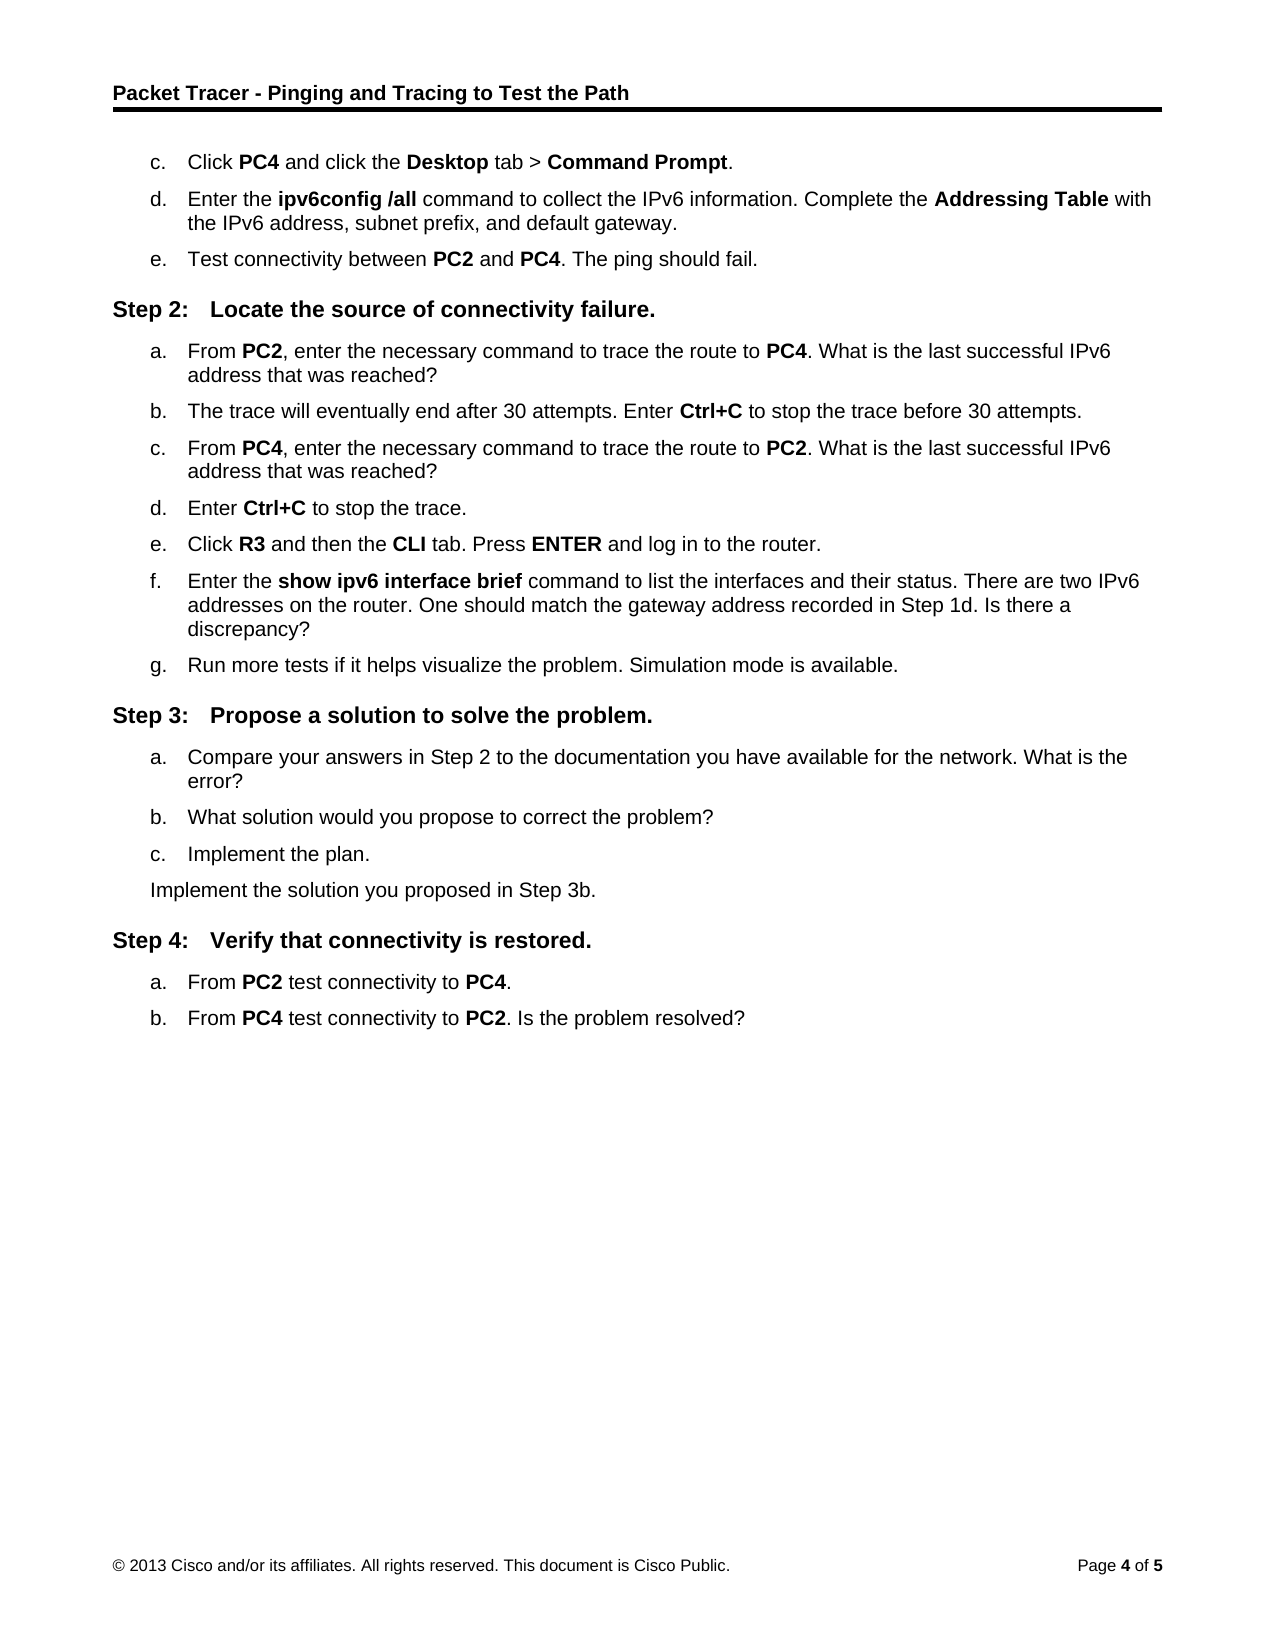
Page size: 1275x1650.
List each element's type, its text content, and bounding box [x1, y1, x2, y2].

list From PC2, enter the necessary command to trace the route to PC4. What is the last successful IPv6 address that was reached? [150, 338, 1162, 386]
list Click R3 and then the CLI tab. Press ENTER and log in to the router. [150, 532, 1162, 556]
list What solution would you propose to correct the problem? [150, 805, 1162, 829]
list Run more tests if it helps visualize the problem. Simulation mode is available. [150, 653, 1162, 677]
list Test connectivity between PC2 and PC4. The ping should fail. [150, 247, 1162, 271]
list From PC4, enter the necessary command to trace the route to PC2. What is the last successful IPv6 address that was reached? [150, 435, 1162, 483]
text Implement the solution you proposed in Step 3b. [150, 878, 1162, 902]
text From PC4 test connectivity to PC2. Is the problem resolved? [150, 1006, 1162, 1030]
text Locate the source of connectivity failure. [112, 296, 1162, 322]
list The trace will eventually end after 30 attempts. Enter Ctrl+C to stop the trace before 30 attempts. [150, 399, 1162, 423]
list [150, 186, 1162, 234]
list Compare your answers in Step 2 to the documentation you have available for the network. What is the error? [150, 745, 1162, 793]
text From PC2 test connectivity to PC4. [150, 970, 1162, 994]
list Enter the show ipv6 interface brief command to list the interfaces and their status. There are two IPv6 addresses on the router. One should match the gateway address recorded in Step 1d. Is there a discrepancy? [150, 569, 1162, 641]
list Click PC4 and click the Desktop tab > Command Prompt. [150, 150, 1162, 174]
list Implement the plan. [150, 842, 1162, 866]
text Verify that connectivity is restored. [112, 927, 1162, 953]
text Propose a solution to solve the problem. [112, 702, 1162, 728]
list Enter Ctrl+C to stop the trace. [150, 496, 1162, 520]
